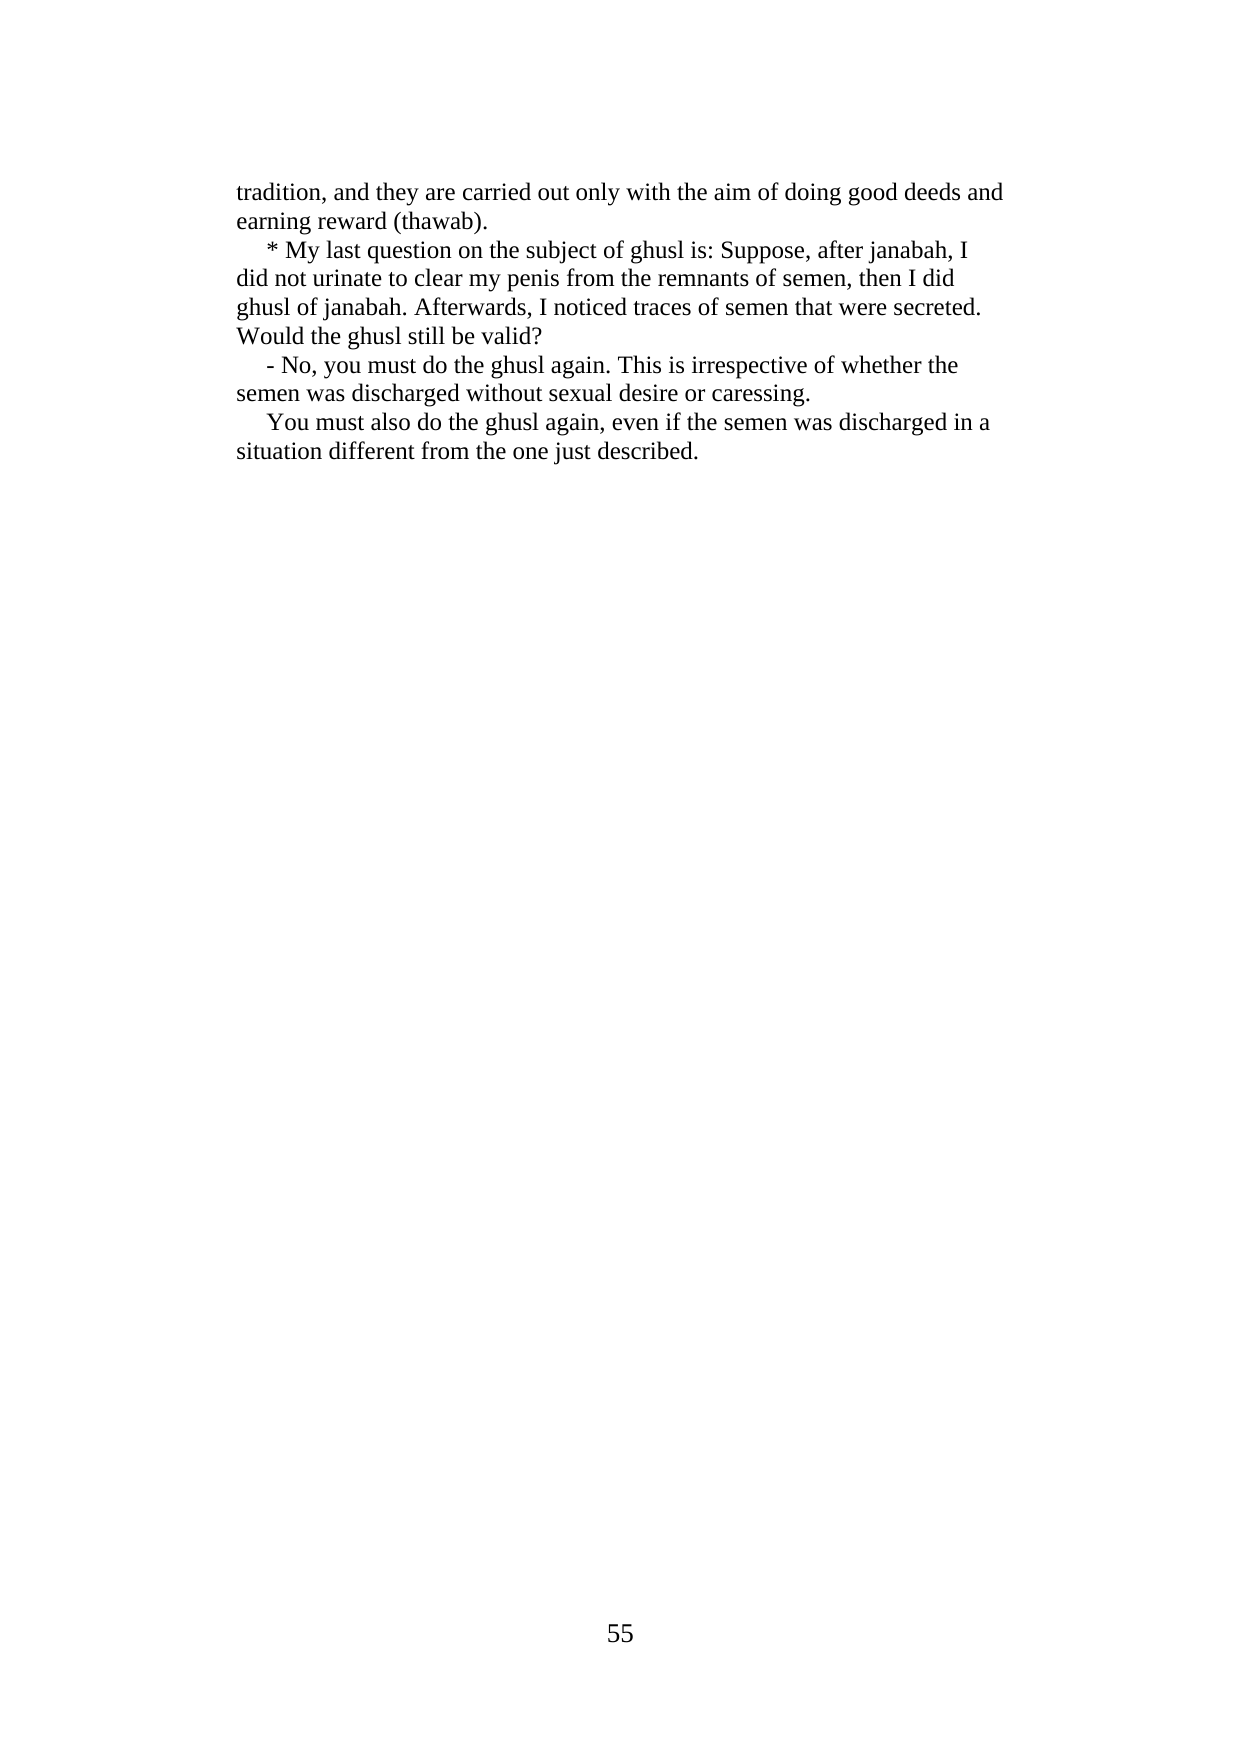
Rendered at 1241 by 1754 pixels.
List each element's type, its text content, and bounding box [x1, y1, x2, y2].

text - No, you must do the ghusl again. This is irrespective of whether the semen was discharged without sexual desire or caressing. [236, 350, 1004, 407]
text You must also do the ghusl again, even if the semen was discharged in a situation different from the one just described. [236, 407, 1004, 465]
text * My last question on the subject of ghusl is: Suppose, after janabah, I did not urinate to clear my penis from the remnants of semen, then I did ghusl of janabah. Afterwards, I noticed traces of semen that were secreted. Would the ghusl still be valid? [236, 235, 1004, 350]
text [236, 177, 1004, 235]
